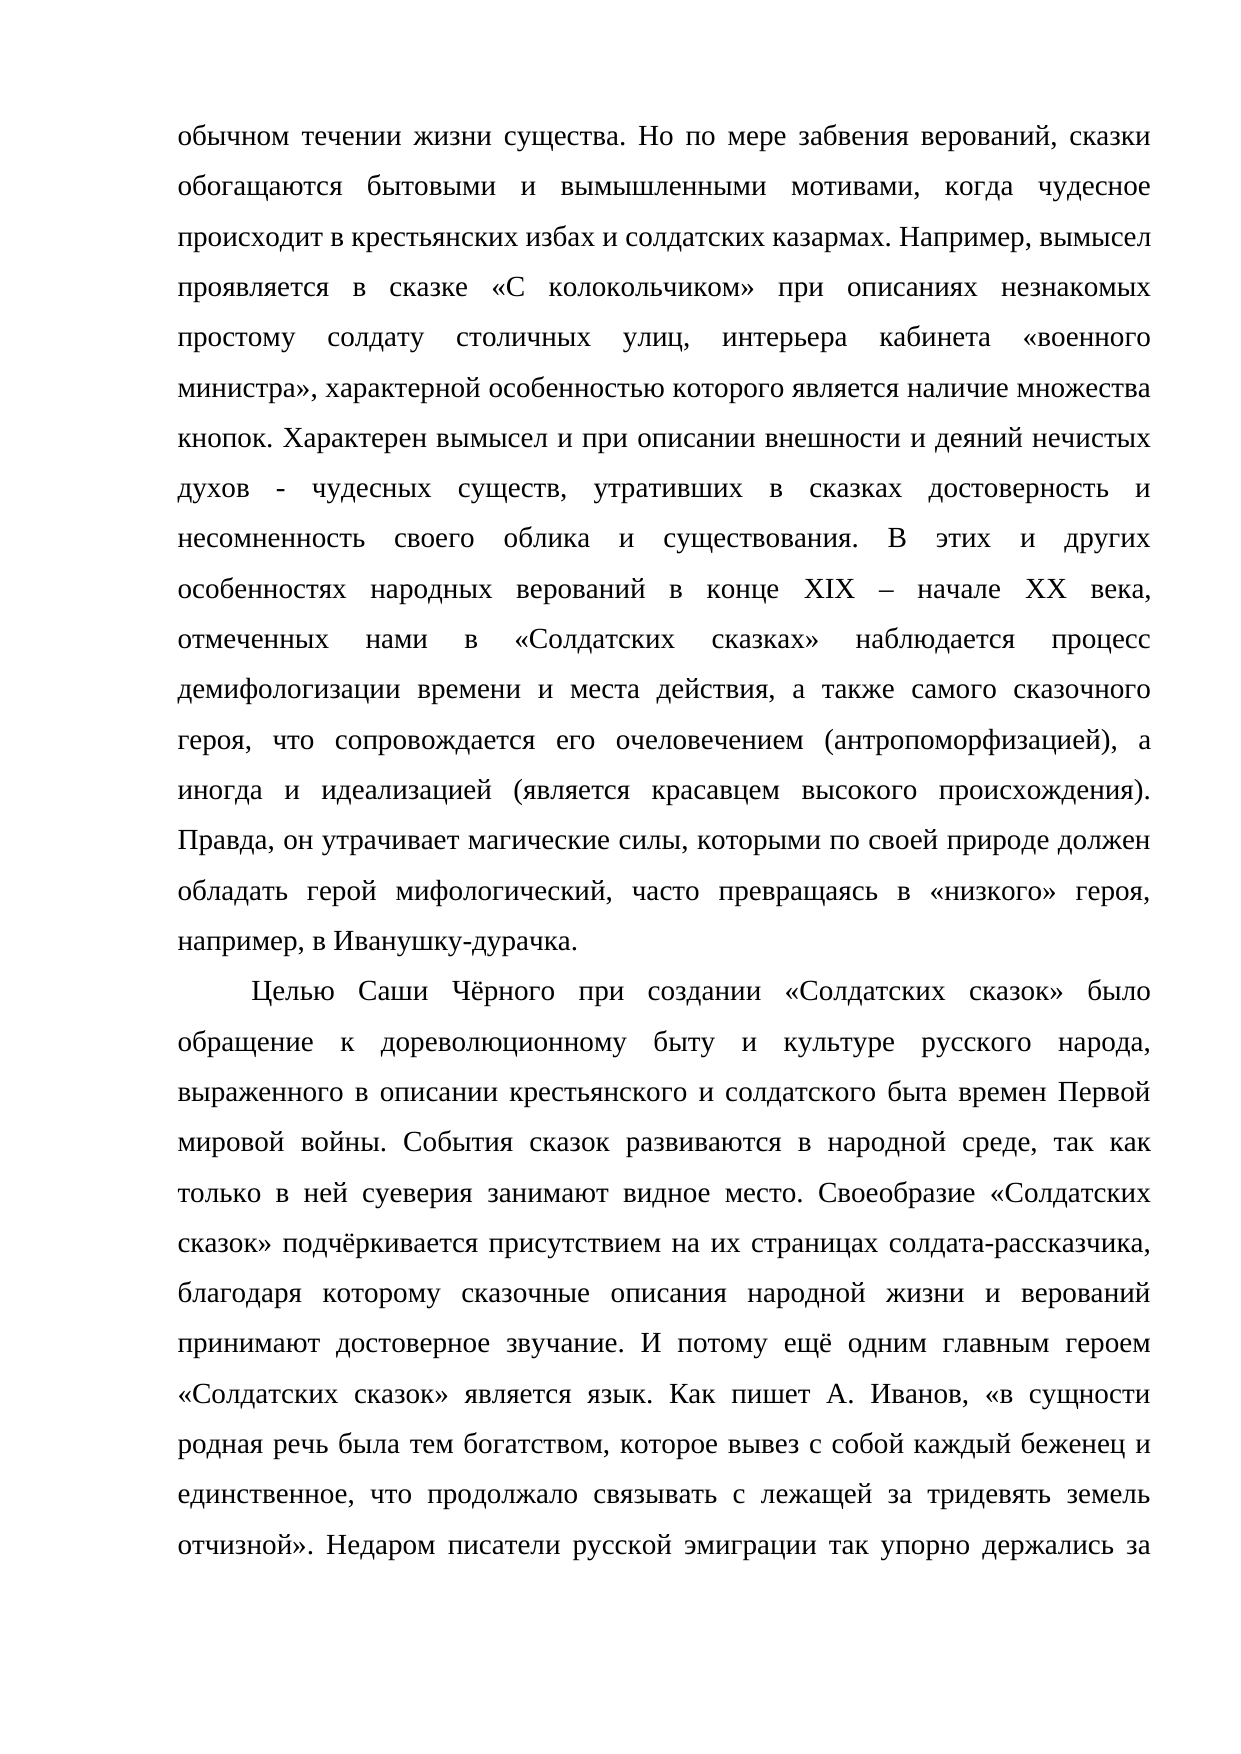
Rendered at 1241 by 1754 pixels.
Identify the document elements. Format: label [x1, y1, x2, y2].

text [177, 973, 1152, 1560]
text [177, 118, 1152, 957]
